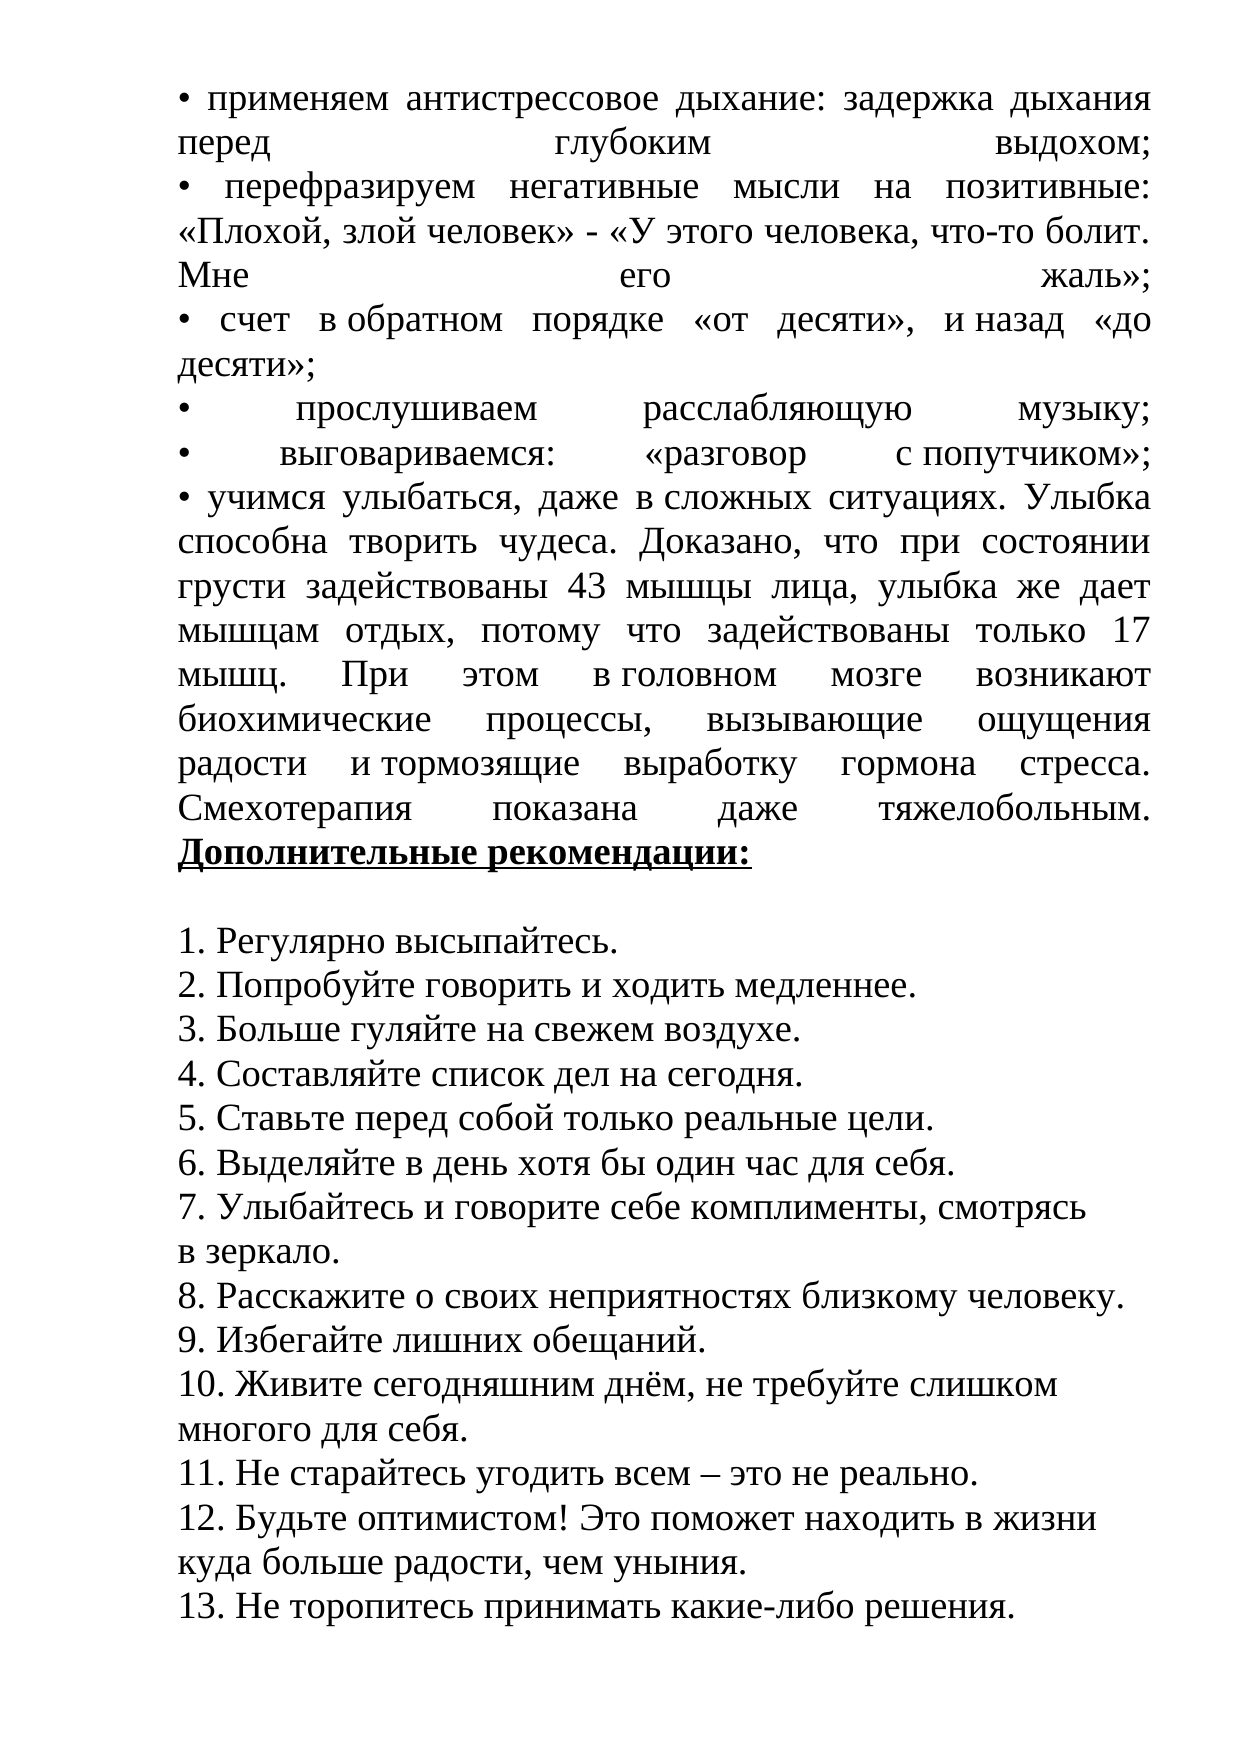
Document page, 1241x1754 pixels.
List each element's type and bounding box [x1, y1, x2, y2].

text [177, 74, 1152, 873]
text [177, 873, 1152, 1627]
